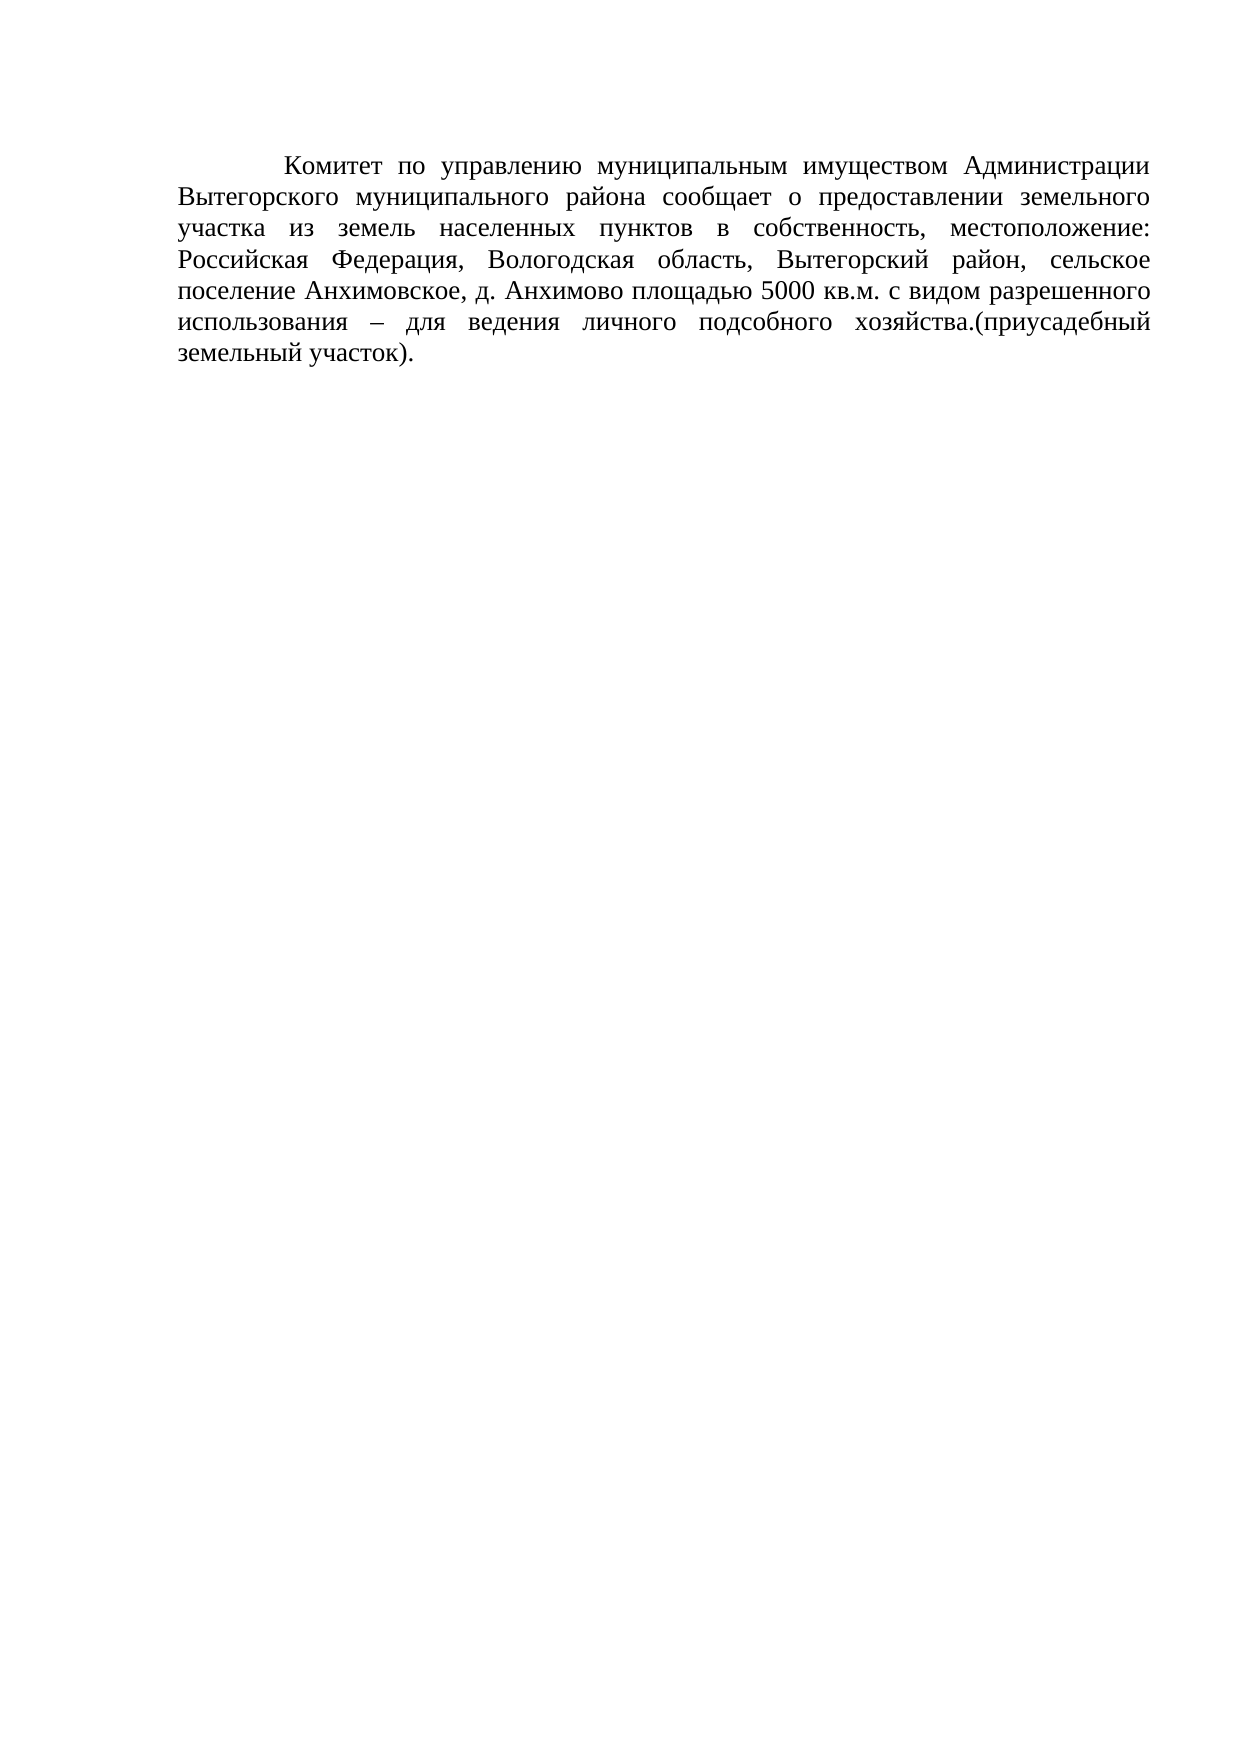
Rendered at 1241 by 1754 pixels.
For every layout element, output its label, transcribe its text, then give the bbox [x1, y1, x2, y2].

text Комитет по управлению муниципальным имуществом Администрации Вытегорского муниципального района сообщает о предоставлении земельного участка из земель населенных пунктов в собственность, местоположение: Российская Федерация, Вологодская область, Вытегорский район, сельское поселение Анхимовское, д. Анхимово площадью 5000 кв.м. с видом разрешенного использования – для ведения личного подсобного хозяйства.(приусадебный земельный участок). [177, 149, 1152, 367]
